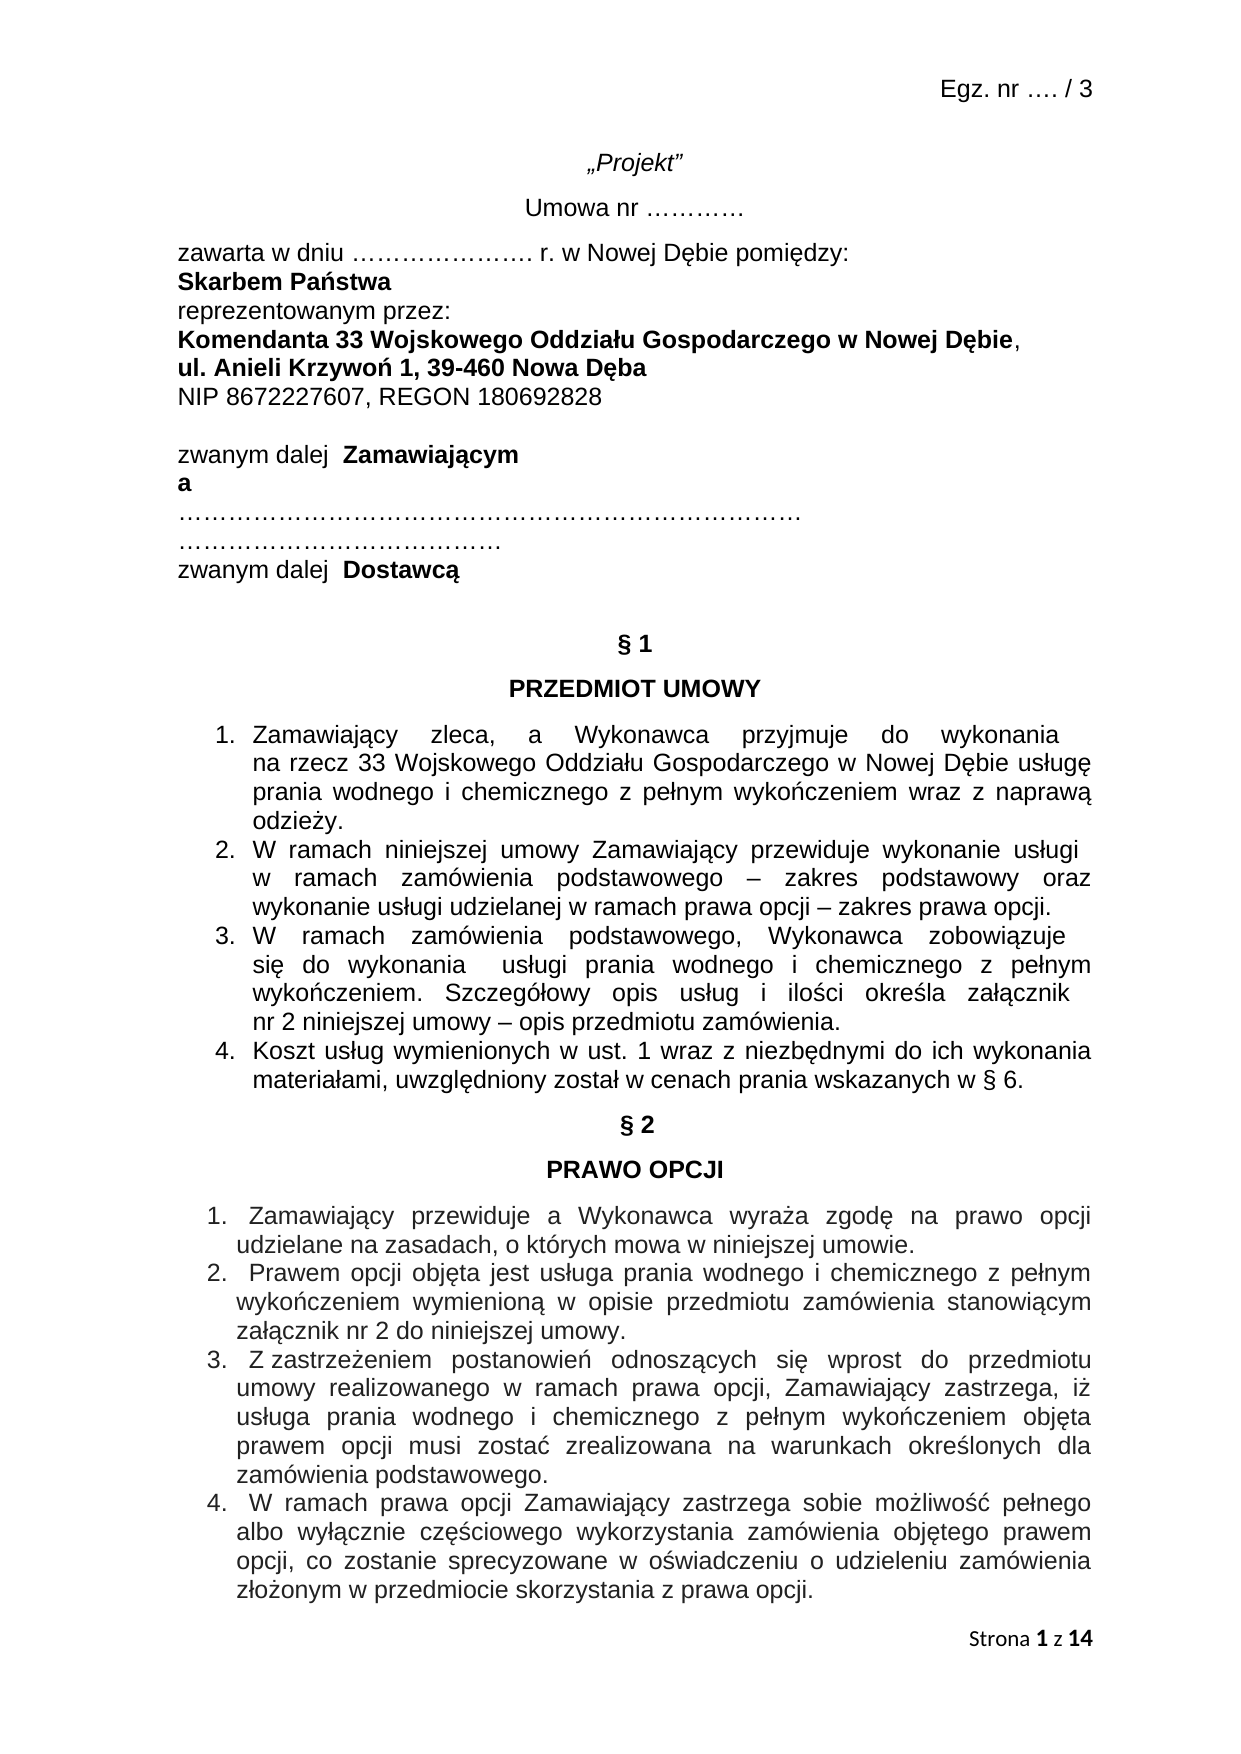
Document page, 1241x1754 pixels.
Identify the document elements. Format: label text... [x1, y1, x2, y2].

text § 1 [177, 629, 1093, 658]
text „Projekt” [177, 148, 1093, 176]
list W ramach zamówienia podstawowego, Wykonawca zobowiązuje się do wykonania usługi prania wodnego i chemicznego z pełnym wykończeniem. Szczegółowy opis usług i ilości określa załącznik nr 2 niniejszej umowy – opis przedmiotu zamówienia. [215, 921, 1093, 1036]
text 1. Zamawiający przewiduje a Wykonawca wyraża zgodę na prawo opcji udzielane na zasadach, o których mowa w niniejszej umowie. [207, 1201, 1093, 1258]
text PRAWO OPCJI [177, 1156, 1093, 1184]
text § 2 [546, 1110, 1093, 1139]
list Zamawiający zleca, a Wykonawca przyjmuje do wykonania na rzecz 33 Wojskowego Oddziału Gospodarczego w Nowej Dębie usługę prania wodnego i chemicznego z pełnym wykończeniem wraz z naprawą odzieży. [215, 720, 1093, 835]
text NIP 8672227607, REGON 180692828 [177, 382, 1093, 411]
text 4. W ramach prawa opcji Zamawiający zastrzega sobie możliwość pełnego albo wyłącznie częściowego wykorzystania zamówienia objętego prawem opcji, co zostanie sprecyzowane w oświadczeniu o udzieleniu zamówienia złożonym w przedmiocie skorzystania z prawa opcji. [207, 1488, 1093, 1603]
text ………………………………………………………………… ………………………………… [177, 497, 1093, 555]
text reprezentowanym przez: [177, 296, 1093, 325]
text zwanym dalej Dostawcą [177, 555, 1093, 583]
text a [177, 468, 1093, 497]
text Umowa nr ………… [177, 193, 1093, 222]
text Komendanta 33 Wojskowego Oddziału Gospodarczego w Nowej Dębie, [177, 325, 1093, 353]
text Skarbem Państwa [177, 267, 1093, 296]
text 3. Z zastrzeżeniem postanowień odnoszących się wprost do przedmiotu umowy realizowanego w ramach prawa opcji, Zamawiający zastrzega, iż usługa prania wodnego i chemicznego z pełnym wykończeniem objęta prawem opcji musi zostać zrealizowana na warunkach określonych dla zamówienia podstawowego. [207, 1345, 1093, 1488]
text zawarta w dniu …………………. r. w Nowej Dębie pomiędzy: [177, 238, 1093, 267]
text PRZEDMIOT UMOWY [177, 674, 1093, 703]
text 2. Prawem opcji objęta jest usługa prania wodnego i chemicznego z pełnym wykończeniem wymienioną w opisie przedmiotu zamówienia stanowiącym załącznik nr 2 do niniejszej umowy. [207, 1258, 1093, 1345]
text zwanym dalej Zamawiającym [177, 440, 1093, 468]
list Koszt usług wymienionych w ust. 1 wraz z niezbędnymi do ich wykonania materiałami, uwzględniony został w cenach prania wskazanych w § 6. [215, 1036, 1093, 1093]
list W ramach niniejszej umowy Zamawiający przewiduje wykonanie usługi w ramach zamówienia podstawowego – zakres podstawowy oraz wykonanie usługi udzielanej w ramach prawa opcji – zakres prawa opcji. [215, 835, 1093, 921]
text ul. Anieli Krzywoń 1, 39-460 Nowa Dęba [177, 353, 1093, 382]
